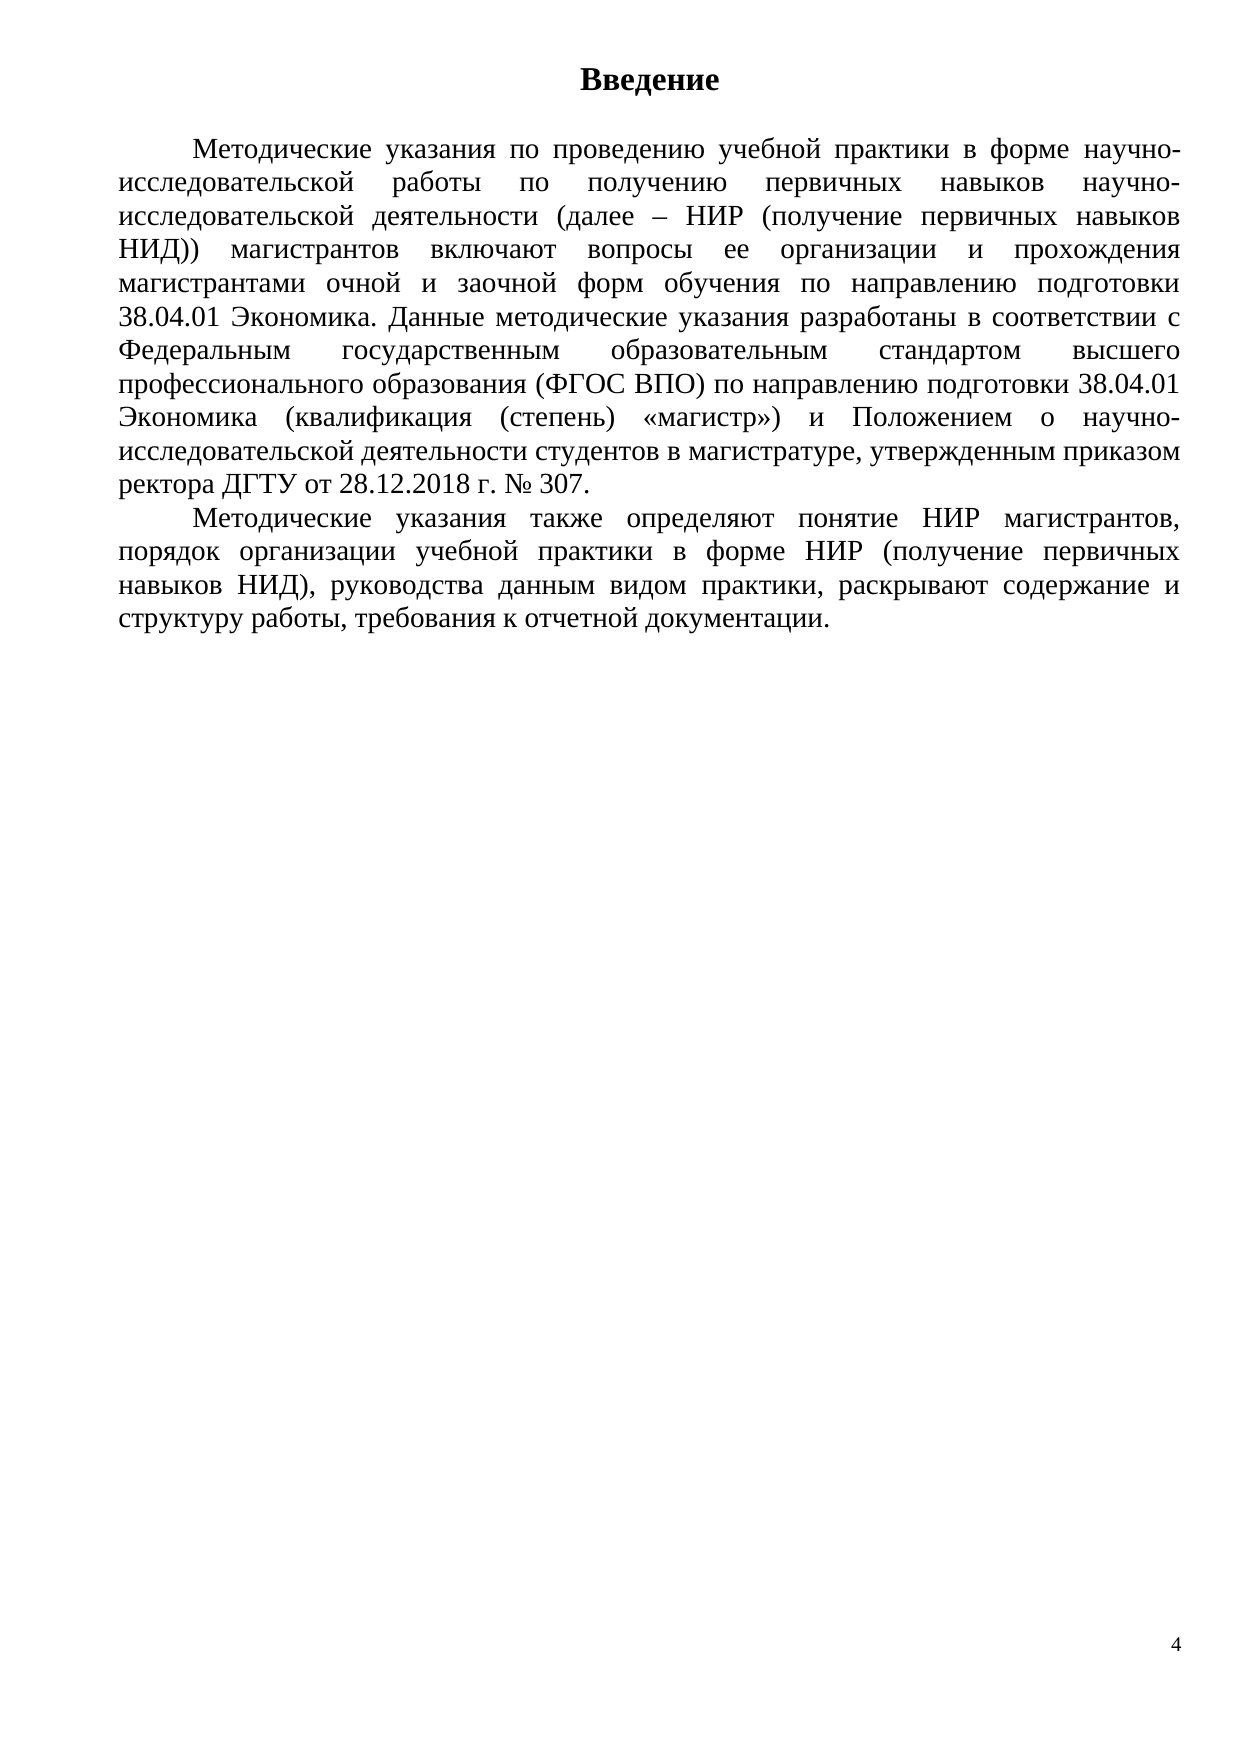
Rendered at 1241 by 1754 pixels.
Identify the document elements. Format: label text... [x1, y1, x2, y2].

text Методические указания по проведению учебной практики в форме научно-исследовательской работы по получению первичных навыков научно-исследовательской деятельности (далее – НИР (получение первичных навыков НИД)) магистрантов включают вопросы ее организации и прохождения магистрантами очной и заочной форм обучения по направлению подготовки 38.04.01 Экономика. Данные методические указания разработаны в соответствии с Федеральным государственным образовательным стандартом высшего профессионального образования (ФГОС ВПО) по направлению подготовки 38.04.01 Экономика (квалификация (степень) «магистр») и Положением о научно-исследовательской деятельности студентов в магистратуре, утвержденным приказом ректора ДГТУ от 28.12.2018 г. № 307. [118, 131, 1181, 500]
text Введение [118, 59, 1181, 97]
text Методические указания также определяют понятие НИР магистрантов, порядок организации учебной практики в форме НИР (получение первичных навыков НИД), руководства данным видом практики, раскрывают содержание и структуру работы, требования к отчетной документации. [118, 500, 1181, 634]
